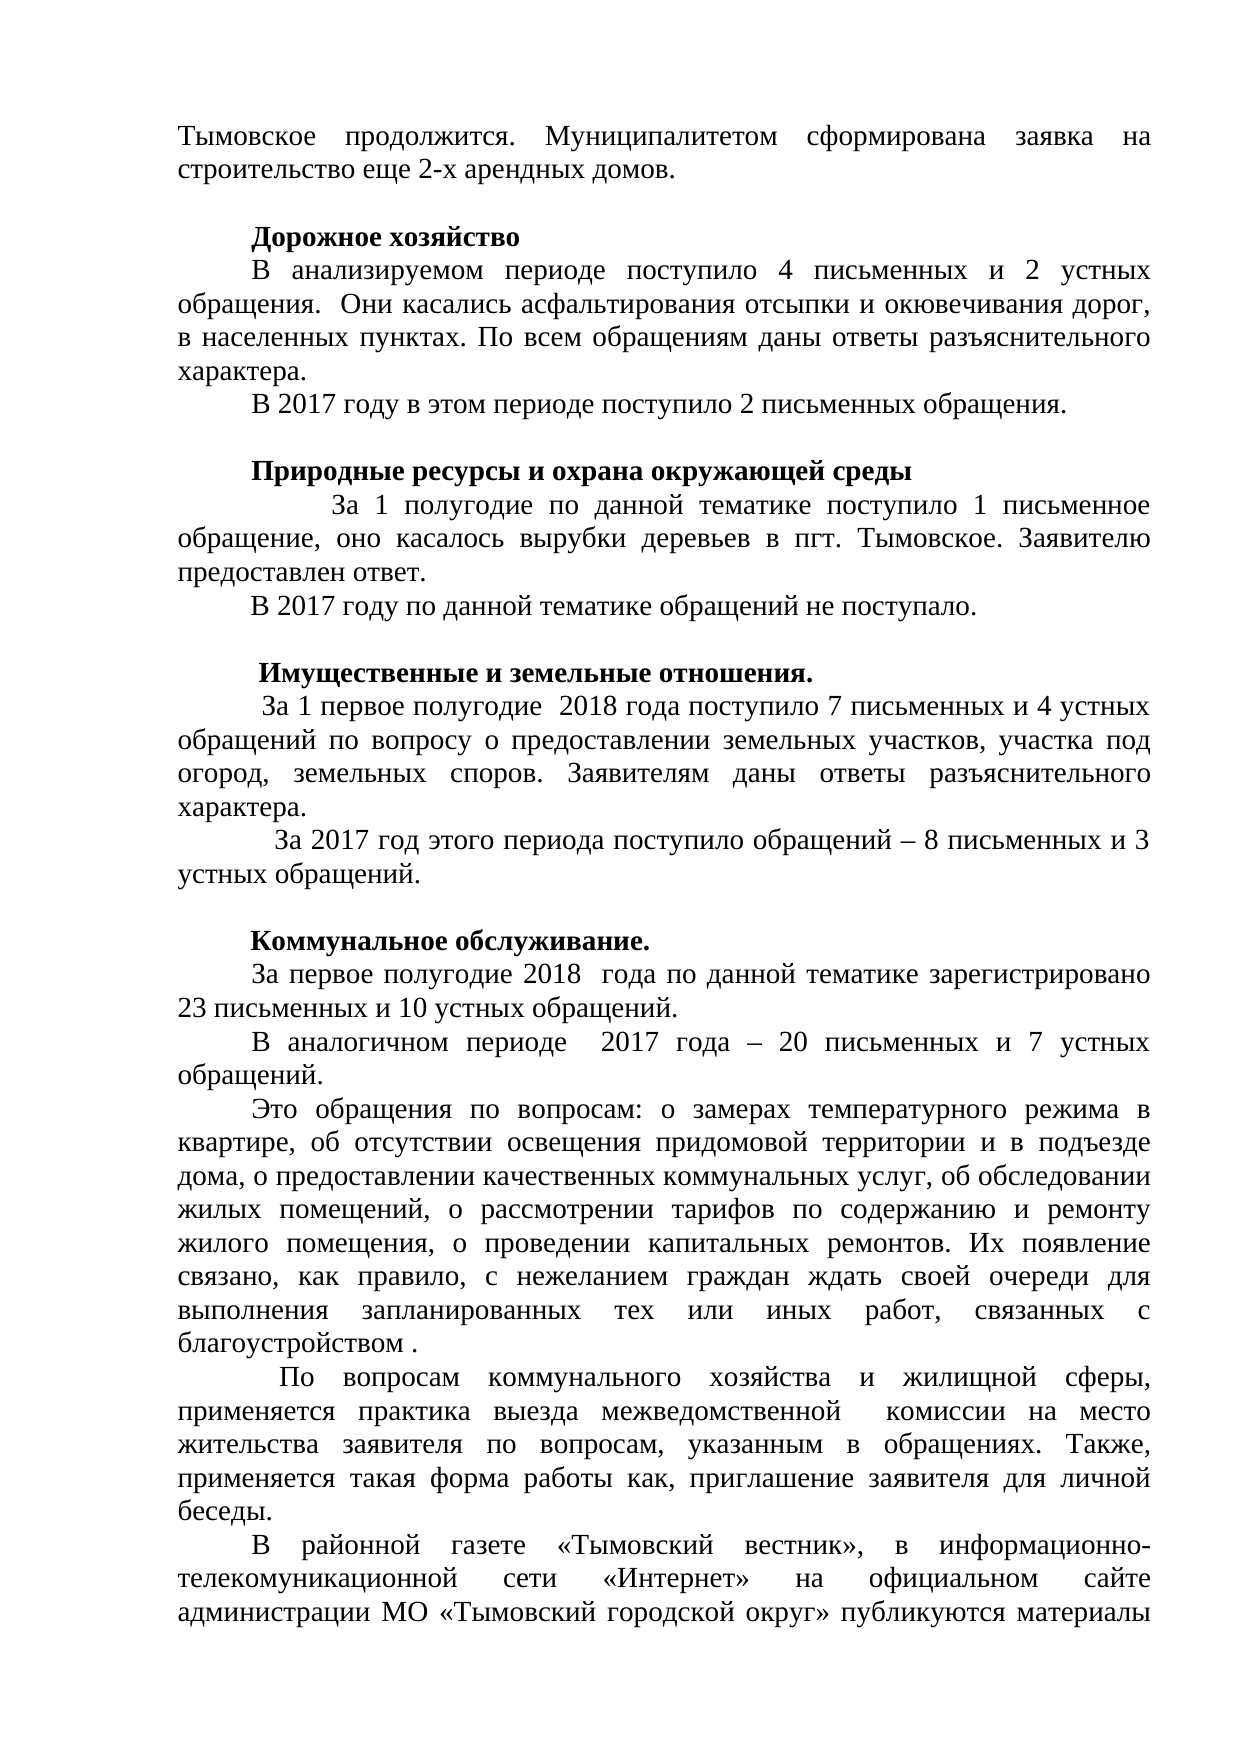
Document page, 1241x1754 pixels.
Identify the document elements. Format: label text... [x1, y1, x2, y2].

text В 2017 году в этом периоде поступило 2 письменных обращения. [177, 386, 1152, 420]
text За 1 первое полугодие 2018 года поступило 7 письменных и 4 устных обращений по вопросу о предоставлении земельных участков, участка под огород, земельных споров. Заявителям даны ответы разъяснительного характера. [177, 688, 1152, 822]
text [177, 1527, 1152, 1627]
text Коммунальное обслуживание. [177, 923, 1152, 957]
text За первое полугодие 2018 года по данной тематике зарегистрировано 23 письменных и 10 устных обращений. [177, 957, 1152, 1024]
text Дорожное хозяйство [177, 219, 1152, 252]
text В 2017 году по данной тематике обращений не поступало. [177, 588, 1152, 621]
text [177, 118, 1152, 185]
text Природные ресурсы и охрана окружающей среды [177, 453, 1152, 487]
text За 2017 год этого периода поступило обращений – 8 письменных и 3 устных обращений. [177, 822, 1152, 889]
text По вопросам коммунального хозяйства и жилищной сферы, применяется практика выезда межведомственной комиссии на место жительства заявителя по вопросам, указанным в обращениях. Также, применяется такая форма работы как, приглашение заявителя для личной беседы. [177, 1359, 1152, 1527]
text В аналогичном периоде 2017 года – 20 письменных и 7 устных обращений. [177, 1024, 1152, 1091]
text Это обращения по вопросам: о замерах температурного режима в квартире, об отсутствии освещения придомовой территории и в подъезде дома, о предоставлении качественных коммунальных услуг, об обследовании жилых помещений, о рассмотрении тарифов по содержанию и ремонту жилого помещения, о проведении капитальных ремонтов. Их появление связано, как правило, с нежеланием граждан ждать своей очереди для выполнения запланированных тех или иных работ, связанных с благоустройством . [177, 1091, 1152, 1359]
text За 1 полугодие по данной тематике поступило 1 письменное обращение, оно касалось вырубки деревьев в пгт. Тымовское. Заявителю предоставлен ответ. [177, 487, 1152, 588]
text Имущественные и земельные отношения. [177, 655, 1152, 688]
text В анализируемом периоде поступило 4 письменных и 2 устных обращения. Они касались асфальтирования отсыпки и окювечивания дорог, в населенных пунктах. По всем обращениям даны ответы разъяснительного характера. [177, 252, 1152, 386]
